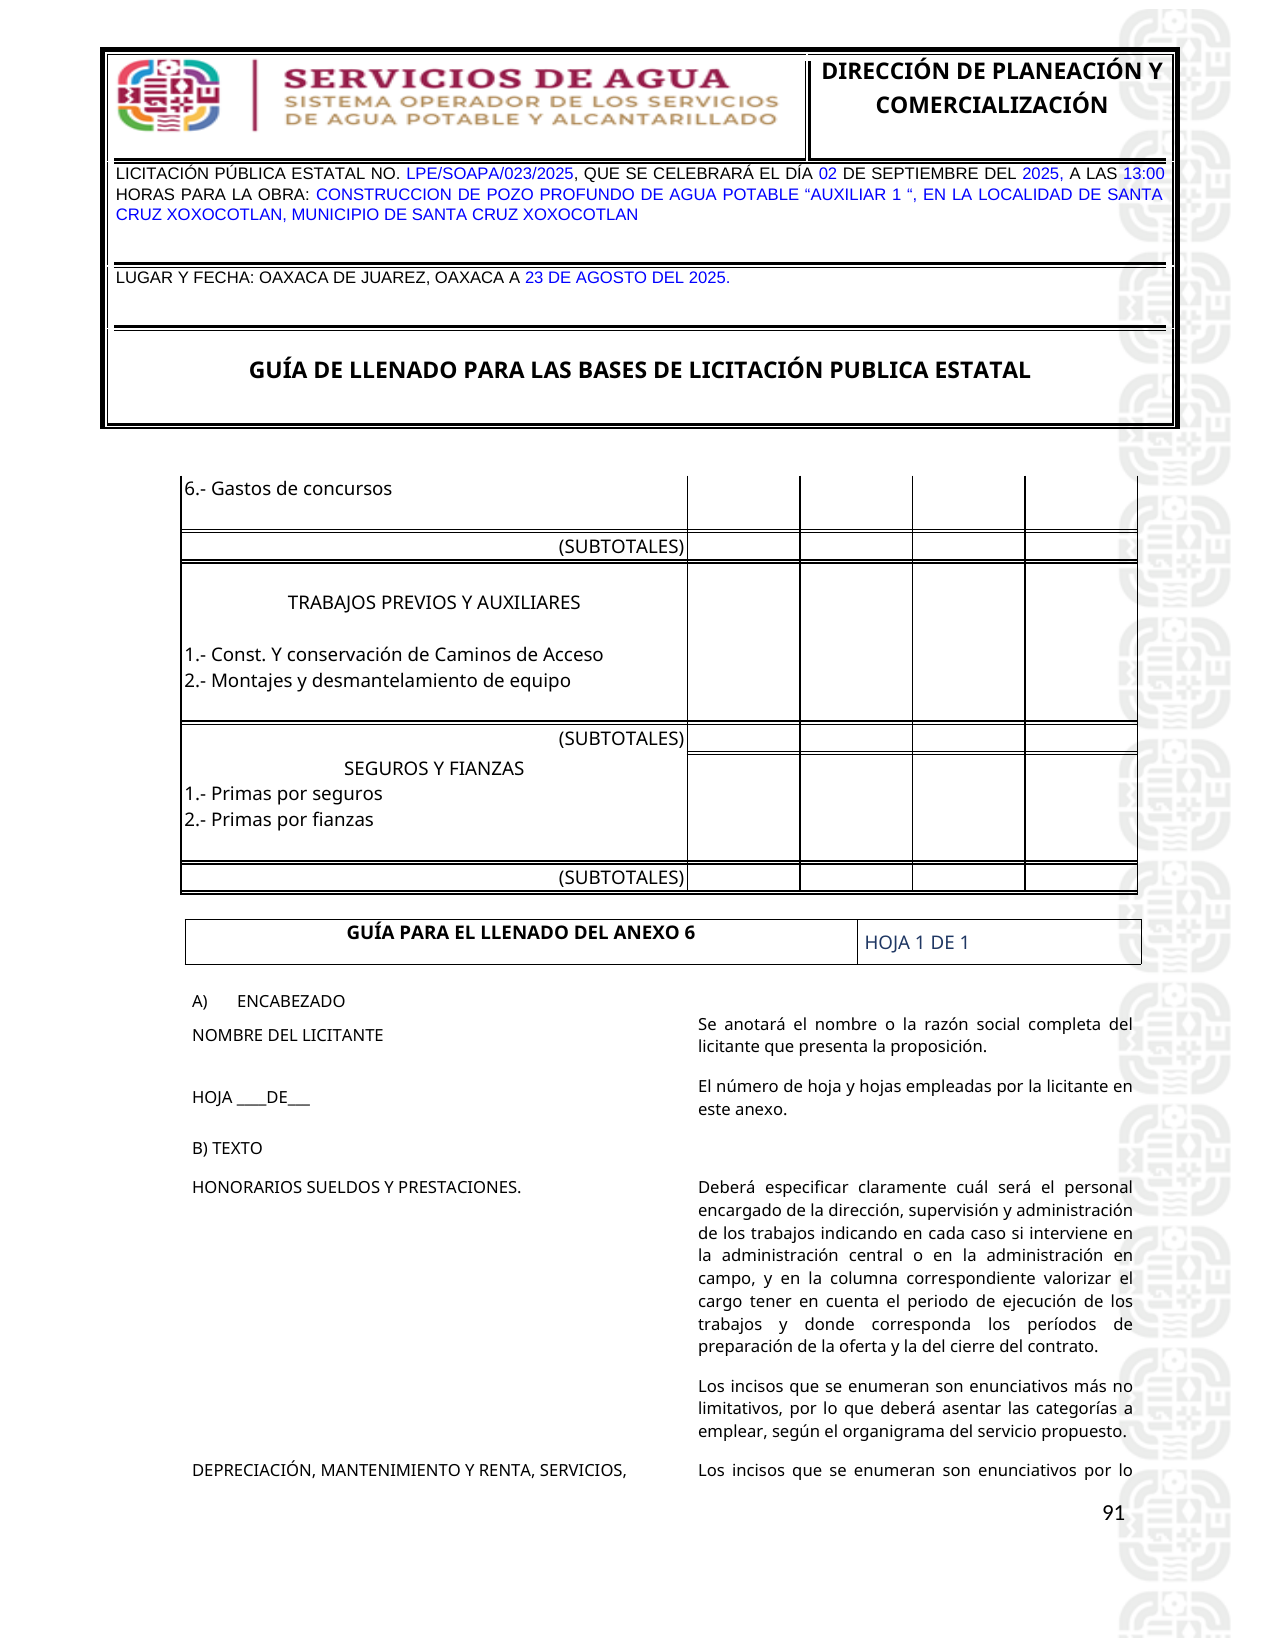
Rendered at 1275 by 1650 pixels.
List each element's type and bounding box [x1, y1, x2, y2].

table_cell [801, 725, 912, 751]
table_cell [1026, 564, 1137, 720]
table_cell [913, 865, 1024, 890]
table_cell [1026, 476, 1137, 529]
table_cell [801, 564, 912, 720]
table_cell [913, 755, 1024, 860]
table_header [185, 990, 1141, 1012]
picture [1103, 52, 1175, 427]
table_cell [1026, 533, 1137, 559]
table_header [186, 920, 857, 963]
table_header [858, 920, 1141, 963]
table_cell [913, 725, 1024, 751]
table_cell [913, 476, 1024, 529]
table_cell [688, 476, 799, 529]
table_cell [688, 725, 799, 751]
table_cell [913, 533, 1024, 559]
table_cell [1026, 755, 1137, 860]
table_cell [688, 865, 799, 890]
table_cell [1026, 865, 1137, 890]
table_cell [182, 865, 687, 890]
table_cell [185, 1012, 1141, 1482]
picture [1103, 9, 1233, 1638]
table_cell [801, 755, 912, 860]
picture [113, 55, 787, 144]
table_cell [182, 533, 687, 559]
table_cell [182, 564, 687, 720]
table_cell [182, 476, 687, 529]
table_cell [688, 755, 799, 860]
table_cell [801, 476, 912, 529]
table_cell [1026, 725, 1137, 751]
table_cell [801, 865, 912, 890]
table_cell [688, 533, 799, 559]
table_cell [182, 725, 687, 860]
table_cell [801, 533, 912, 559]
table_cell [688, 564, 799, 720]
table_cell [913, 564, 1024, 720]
